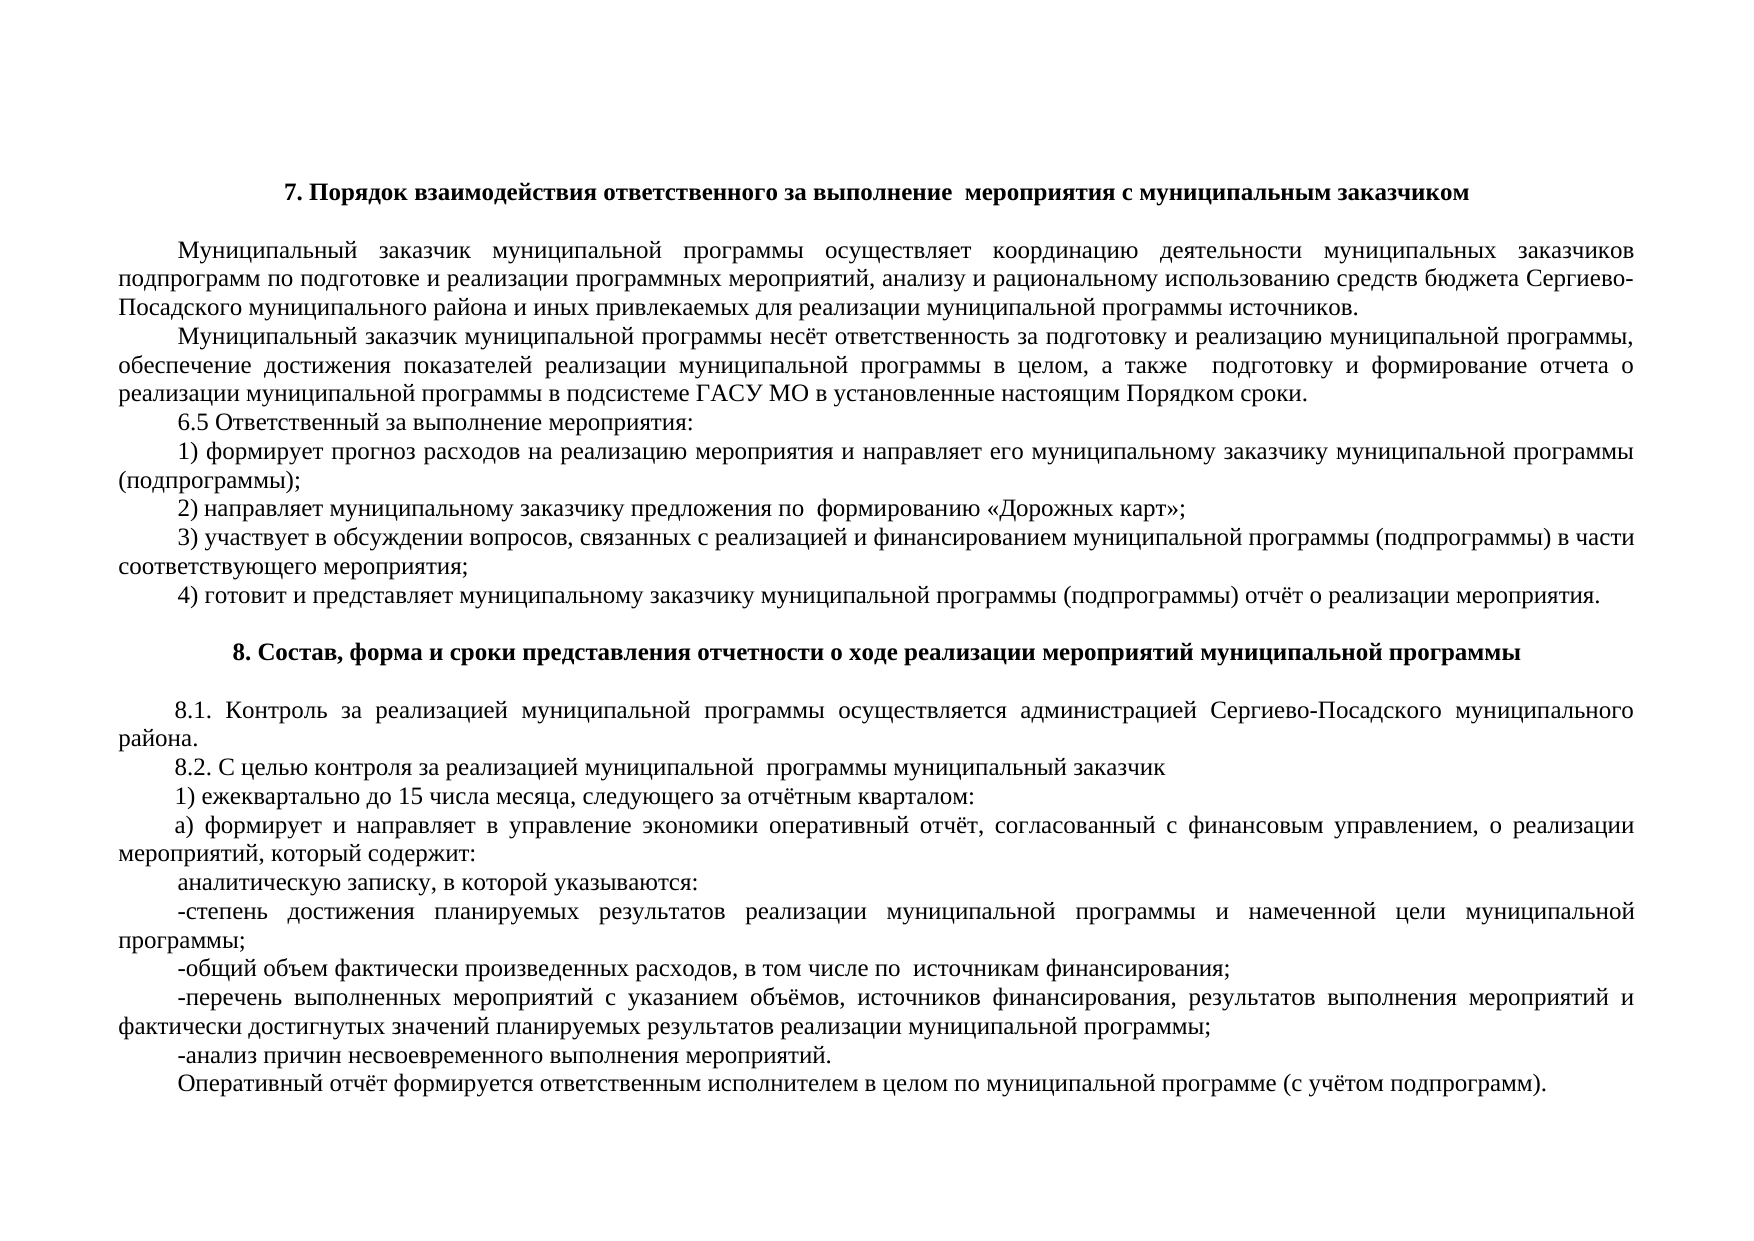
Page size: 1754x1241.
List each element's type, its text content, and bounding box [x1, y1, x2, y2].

text 1) ежеквартально до 15 числа месяца, следующего за отчётным кварталом: [118, 781, 1636, 810]
text 2) направляет муниципальному заказчику предложения по формированию «Дорожных карт»; [118, 493, 1636, 522]
text 8. Состав, форма и сроки представления отчетности о ходе реализации мероприятий муниципальной программы [118, 637, 1636, 666]
text 7. Порядок взаимодействия ответственного за выполнение мероприятия с муниципальным заказчиком [118, 177, 1636, 206]
text 4) готовит и представляет муниципальному заказчику муниципальной программы (подпрограммы) отчёт о реализации мероприятия. [118, 580, 1636, 608]
text -анализ причин несвоевременного выполнения мероприятий. [118, 1040, 1636, 1068]
text а) формирует и направляет в управление экономики оперативный отчёт, согласованный с финансовым управлением, о реализации мероприятий, который содержит: [118, 810, 1636, 867]
text -перечень выполненных мероприятий с указанием объёмов, источников финансирования, результатов выполнения мероприятий и фактически достигнутых значений планируемых результатов реализации муниципальной программы; [118, 982, 1636, 1040]
text аналитическую записку, в которой указываются: [118, 867, 1636, 896]
text 8.1. Контроль за реализацией муниципальной программы осуществляется администрацией Сергиево-Посадского муниципального района. [118, 695, 1636, 752]
text Оперативный отчёт формируется ответственным исполнителем в целом по муниципальной программе (с учётом подпрограмм). [118, 1068, 1636, 1097]
text Муниципальный заказчик муниципальной программы осуществляет координацию деятельности муниципальных заказчиков подпрограмм по подготовке и реализации программных мероприятий, анализу и рациональному использованию средств бюджета Сергиево-Посадского муниципального района и иных привлекаемых для реализации муниципальной программы источников. [118, 235, 1636, 321]
text -общий объем фактически произведенных расходов, в том числе по источникам финансирования; [118, 953, 1636, 982]
text 8.2. С целью контроля за реализацией муниципальной программы муниципальный заказчик [118, 752, 1636, 781]
text 6.5 Ответственный за выполнение мероприятия: [118, 407, 1636, 436]
text -степень достижения планируемых результатов реализации муниципальной программы и намеченной цели муниципальной программы; [118, 896, 1636, 953]
text 3) участвует в обсуждении вопросов, связанных с реализацией и финансированием муниципальной программы (подпрограммы) в части соответствующего мероприятия; [118, 522, 1636, 580]
text Муниципальный заказчик муниципальной программы несёт ответственность за подготовку и реализацию муниципальной программы, обеспечение достижения показателей реализации муниципальной программы в целом, а также подготовку и формирование отчета о реализации муниципальной программы в подсистеме ГАСУ МО в установленные настоящим Порядком сроки. [118, 321, 1636, 407]
text 1) формирует прогноз расходов на реализацию мероприятия и направляет его муниципальному заказчику муниципальной программы (подпрограммы); [118, 436, 1636, 493]
